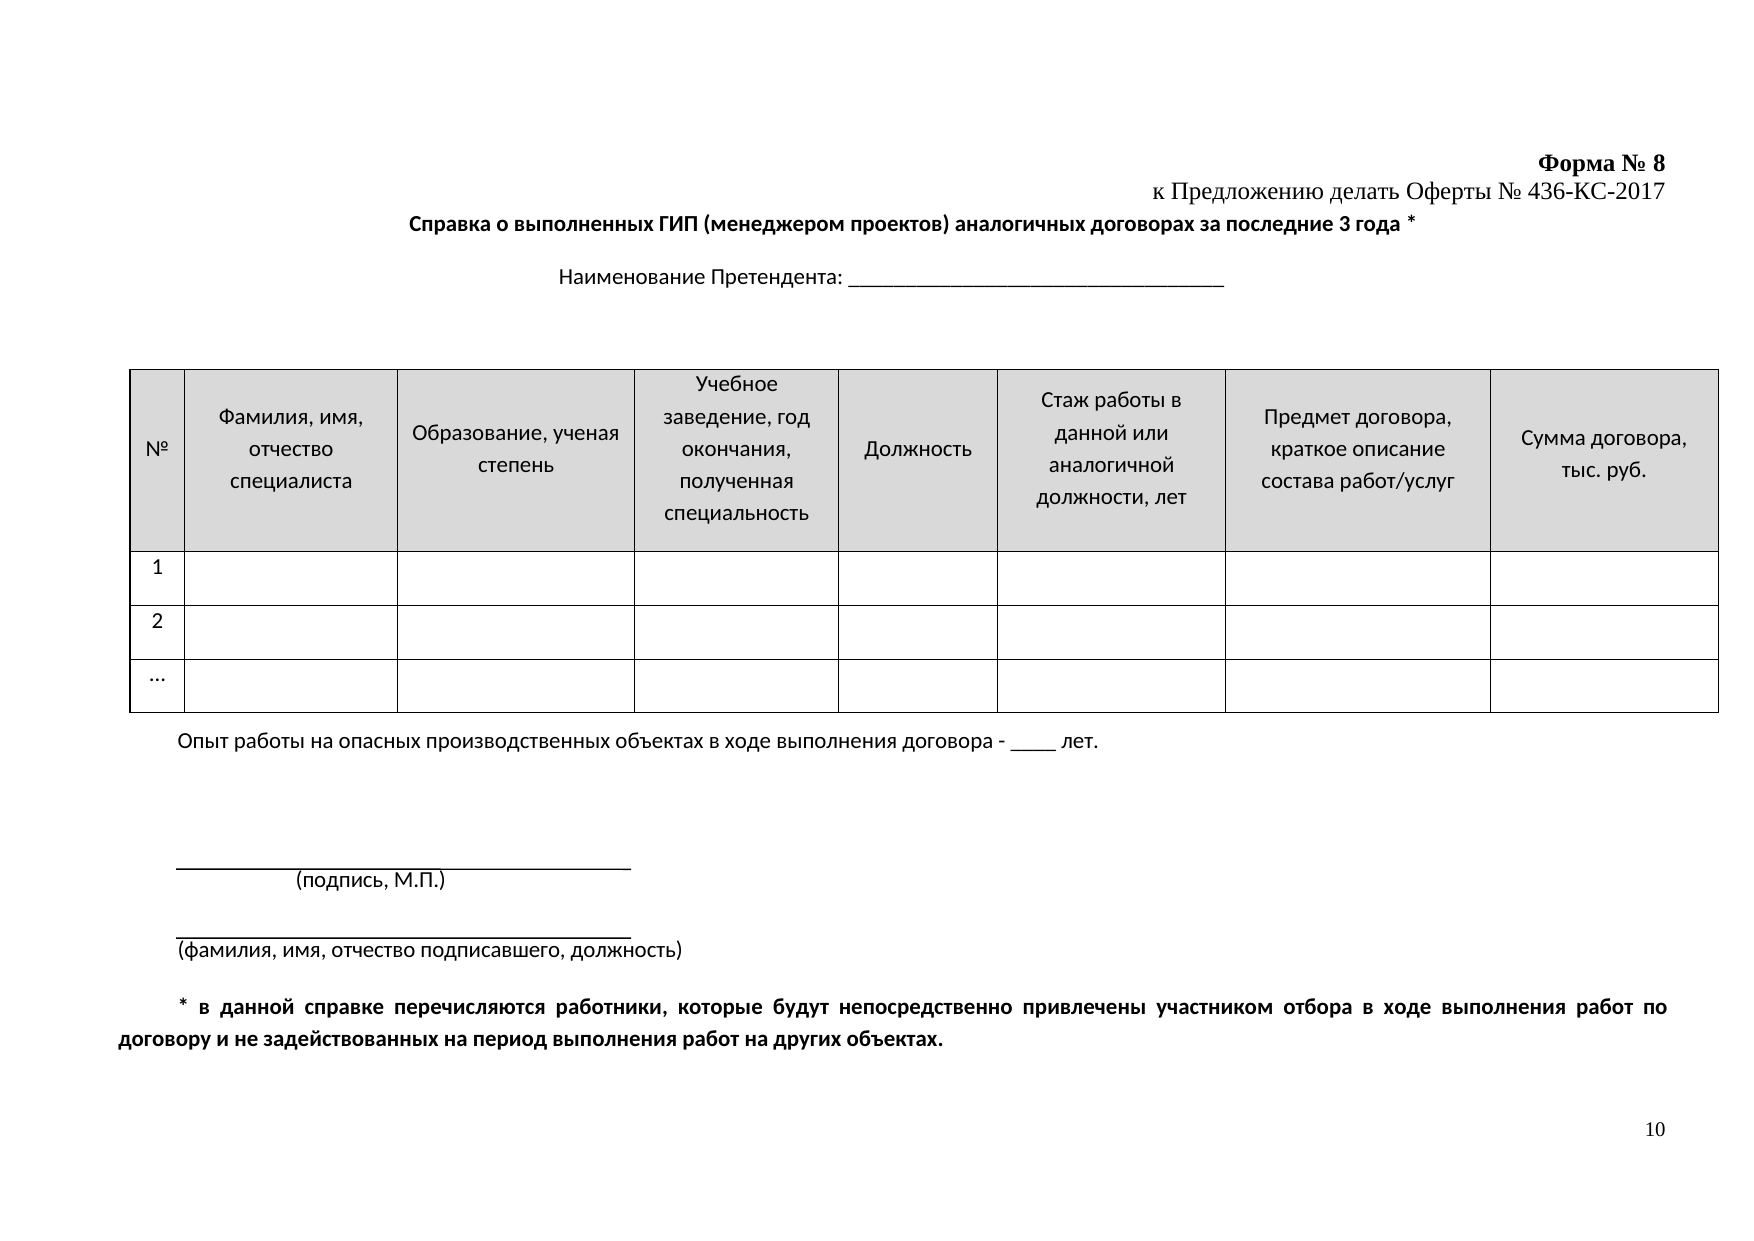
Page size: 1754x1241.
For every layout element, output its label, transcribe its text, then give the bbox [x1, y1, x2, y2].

text Справка о выполненных ГИП (менеджером проектов) аналогичных договорах за последние 3 года * [162, 209, 1665, 237]
text (фамилия, имя, отчество подписавшего, должность) [133, 935, 1669, 963]
text к Предложению делать Оферты № 436-КС-2017 [118, 176, 1665, 205]
table_header № [131, 370, 184, 551]
table_header Образование, ученая степень [398, 370, 634, 551]
table_cell [1226, 552, 1490, 605]
table_cell [839, 660, 997, 712]
table_cell [1491, 606, 1718, 658]
table_cell [1491, 660, 1718, 712]
text Наименование Претендента: _________________________________ [118, 262, 1665, 291]
table_cell [185, 606, 397, 658]
table_cell [185, 660, 397, 712]
table_cell [398, 660, 634, 712]
table_cell 2 [131, 606, 184, 658]
table_cell [1226, 660, 1490, 712]
table_cell [1226, 606, 1490, 658]
text Опыт работы на опасных производственных объектах в ходе выполнения договора - ____ лет. [118, 726, 1665, 754]
table_cell [635, 660, 838, 712]
table_cell [839, 552, 997, 605]
table_header Учебное заведение, год окончания, полученная специальность [635, 370, 838, 551]
table_header Сумма договора, тыс. руб. [1491, 370, 1718, 551]
table_cell [998, 660, 1225, 712]
table_cell [185, 552, 397, 605]
table_cell [998, 606, 1225, 658]
text (подпись, М.П.) [236, 865, 1669, 893]
table_header Предмет договора, краткое описание состава работ/услуг [1226, 370, 1490, 551]
table_cell 1 [131, 552, 184, 605]
table_cell … [131, 660, 184, 712]
text Форма № 8 [118, 148, 1665, 176]
table_cell [398, 552, 634, 605]
table_cell [839, 606, 997, 658]
table_cell [1491, 552, 1718, 605]
table_header Фамилия, имя, отчество специалиста [185, 370, 397, 551]
table_cell [998, 552, 1225, 605]
table_header Должность [839, 370, 997, 551]
table_cell [635, 552, 838, 605]
table_cell [635, 606, 838, 658]
text * в данной справке перечисляются работники, которые будут непосредственно привлечены участником отбора в ходе выполнения работ по договору и не задействованных на период выполнения работ на других объектах. [118, 992, 1669, 1052]
table_header Стаж работы в данной или аналогичной должности, лет [998, 370, 1225, 551]
table_cell [398, 606, 634, 658]
